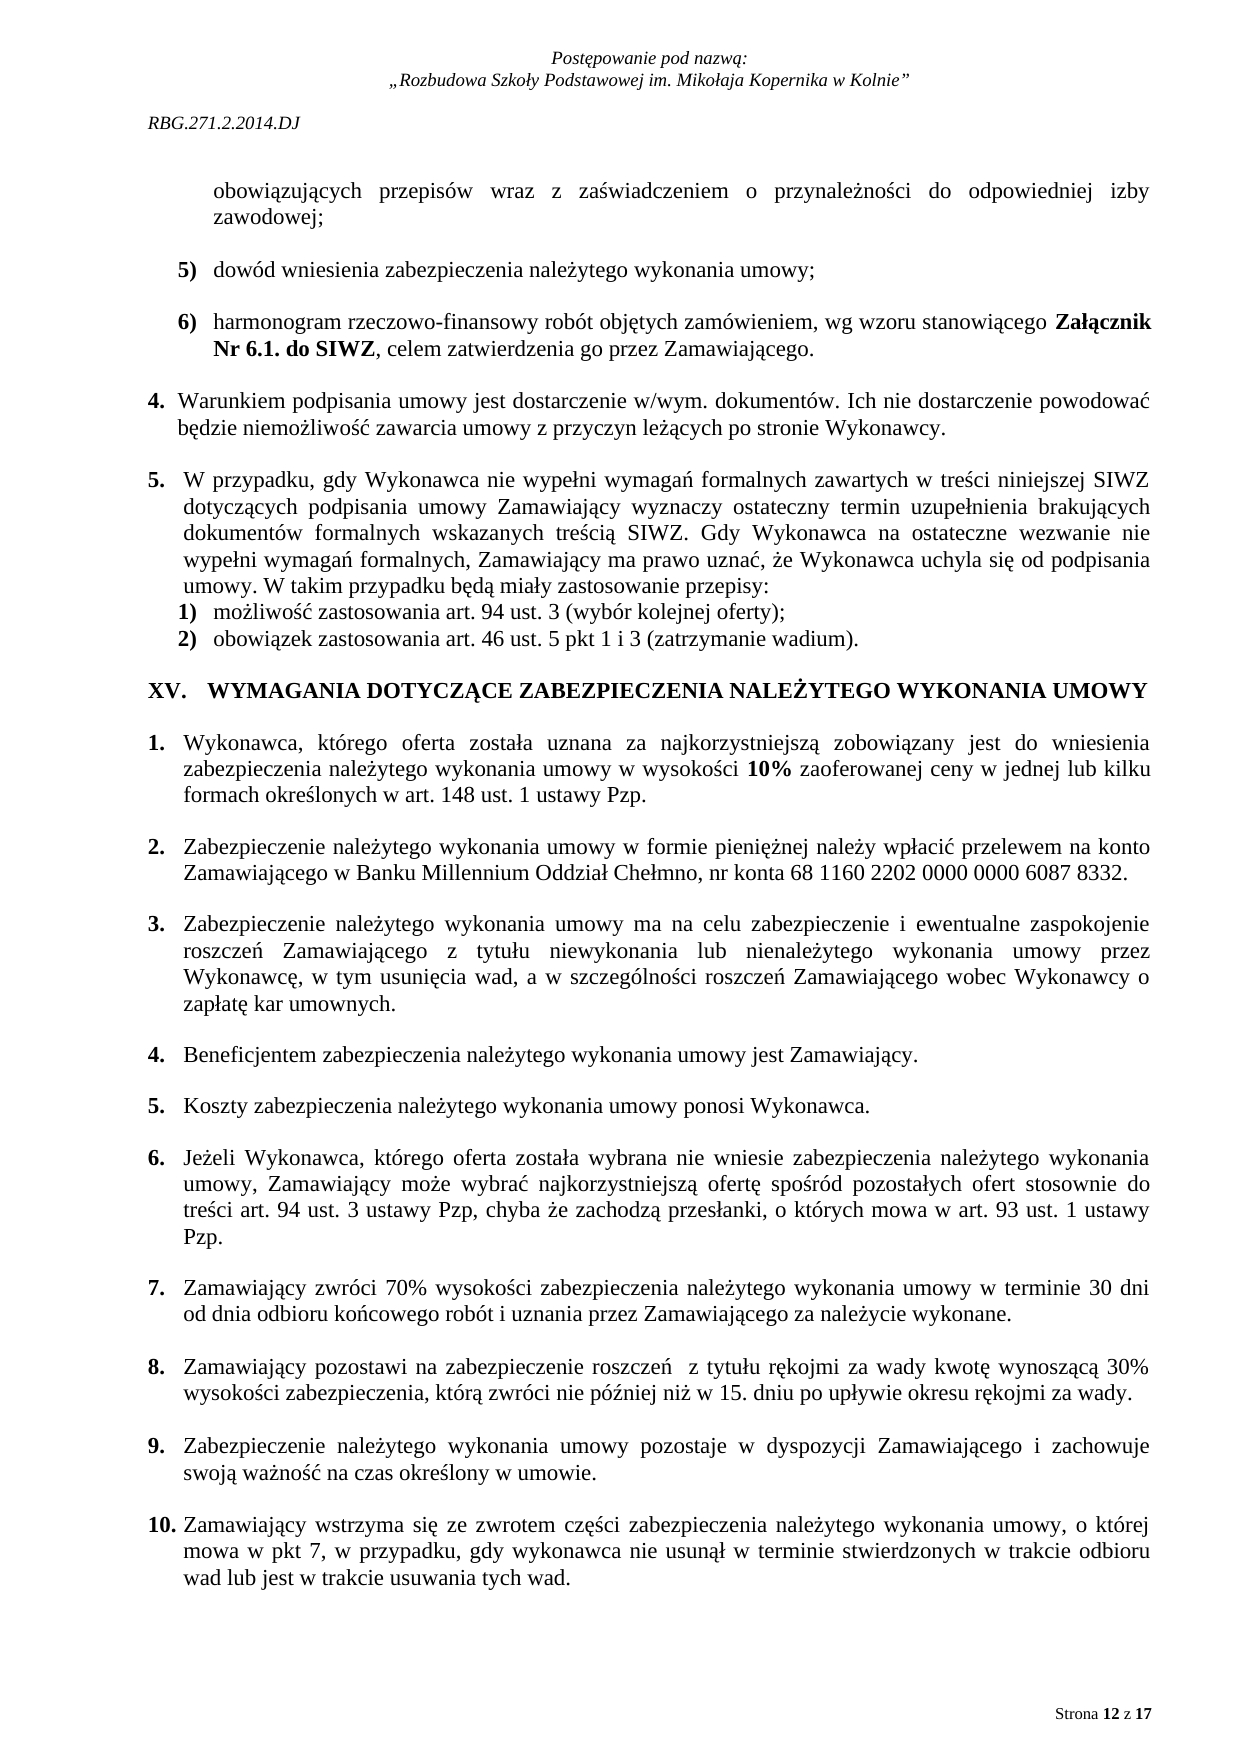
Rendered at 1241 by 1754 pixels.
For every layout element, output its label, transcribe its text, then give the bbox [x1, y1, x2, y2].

list możliwość zastosowania art. 94 ust. 3 (wybór kolejnej oferty); [178, 598, 1152, 625]
list Zamawiający pozostawi na zabezpieczenie roszczeń z tytułu rękojmi za wady kwotę wynoszącą 30% wysokości zabezpieczenia, którą zwróci nie później niż w 15. dniu po upływie okresu rękojmi za wady. [148, 1353, 1152, 1406]
list obowiązek zastosowania art. 46 ust. 5 pkt 1 i 3 (zatrzymanie wadium). [178, 625, 1152, 651]
list W przypadku, gdy Wykonawca nie wypełni wymagań formalnych zawartych w treści niniejszej SIWZ dotyczących podpisania umowy Zamawiający wyznaczy ostateczny termin uzupełnienia brakujących dokumentów formalnych wskazanych treścią SIWZ. Gdy Wykonawca na ostateczne wezwanie nie wypełni wymagań formalnych, Zamawiający ma prawo uznać, że Wykonawca uchyla się od podpisania umowy. W takim przypadku będą miały zastosowanie przepisy: [148, 467, 1152, 598]
list Koszty zabezpieczenia należytego wykonania umowy ponosi Wykonawca. [148, 1092, 1152, 1119]
list Zabezpieczenie należytego wykonania umowy ma na celu zabezpieczenie i ewentualne zaspokojenie roszczeń Zamawiającego z tytułu niewykonania lub nienależytego wykonania umowy przez Wykonawcę, w tym usunięcia wad, a w szczególności roszczeń Zamawiającego wobec Wykonawcy o zapłatę kar umownych. [148, 911, 1152, 1016]
list Warunkiem podpisania umowy jest dostarczenie w/wym. dokumentów. Ich nie dostarczenie powodować będzie niemożliwość zawarcia umowy z przyczyn leżących po stronie Wykonawcy. [148, 387, 1152, 440]
list Zabezpieczenie należytego wykonania umowy w formie pieniężnej należy wpłacić przelewem na konto Zamawiającego w Banku Millennium Oddział Chełmno, nr konta 68 1160 2202 0000 0000 6087 8332. [148, 833, 1152, 886]
list Beneficjentem zabezpieczenia należytego wykonania umowy jest Zamawiający. [148, 1041, 1152, 1067]
list Zamawiający wstrzyma się ze zwrotem części zabezpieczenia należytego wykonania umowy, o której mowa w pkt 7, w przypadku, gdy wykonawca nie usunął w terminie stwierdzonych w trakcie odbioru wad lub jest w trakcie usuwania tych wad. [148, 1511, 1152, 1590]
list WYMAGANIA DOTYCZĄCE ZABEZPIECZENIA NALEŻYTEGO WYKONANIA UMOWY [148, 677, 1152, 704]
list Zabezpieczenie należytego wykonania umowy pozostaje w dyspozycji Zamawiającego i zachowuje swoją ważność na czas określony w umowie. [148, 1432, 1152, 1485]
list dowód wniesienia zabezpieczenia należytego wykonania umowy; [178, 256, 1152, 282]
list harmonogram rzeczowo-finansowy robót objętych zamówieniem, wg wzoru stanowiącego Załącznik Nr 6.1. do SIWZ, celem zatwierdzenia go przez Zamawiającego. [178, 308, 1152, 361]
list Zamawiający zwróci 70% wysokości zabezpieczenia należytego wykonania umowy w terminie 30 dni od dnia odbioru końcowego robót i uznania przez Zamawiającego za należycie wykonane. [148, 1274, 1152, 1327]
list Jeżeli Wykonawca, którego oferta została wybrana nie wniesie zabezpieczenia należytego wykonania umowy, Zamawiający może wybrać najkorzystniejszą ofertę spośród pozostałych ofert stosownie do treści art. 94 ust. 3 ustawy Pzp, chyba że zachodzą przesłanki, o których mowa w art. 93 ust. 1 ustawy Pzp. [148, 1144, 1152, 1249]
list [178, 177, 1152, 229]
list Wykonawca, którego oferta została uznana za najkorzystniejszą zobowiązany jest do wniesienia zabezpieczenia należytego wykonania umowy w wysokości 10% zaoferowanej ceny w jednej lub kilku formach określonych w art. 148 ust. 1 ustawy Pzp. [148, 729, 1152, 808]
